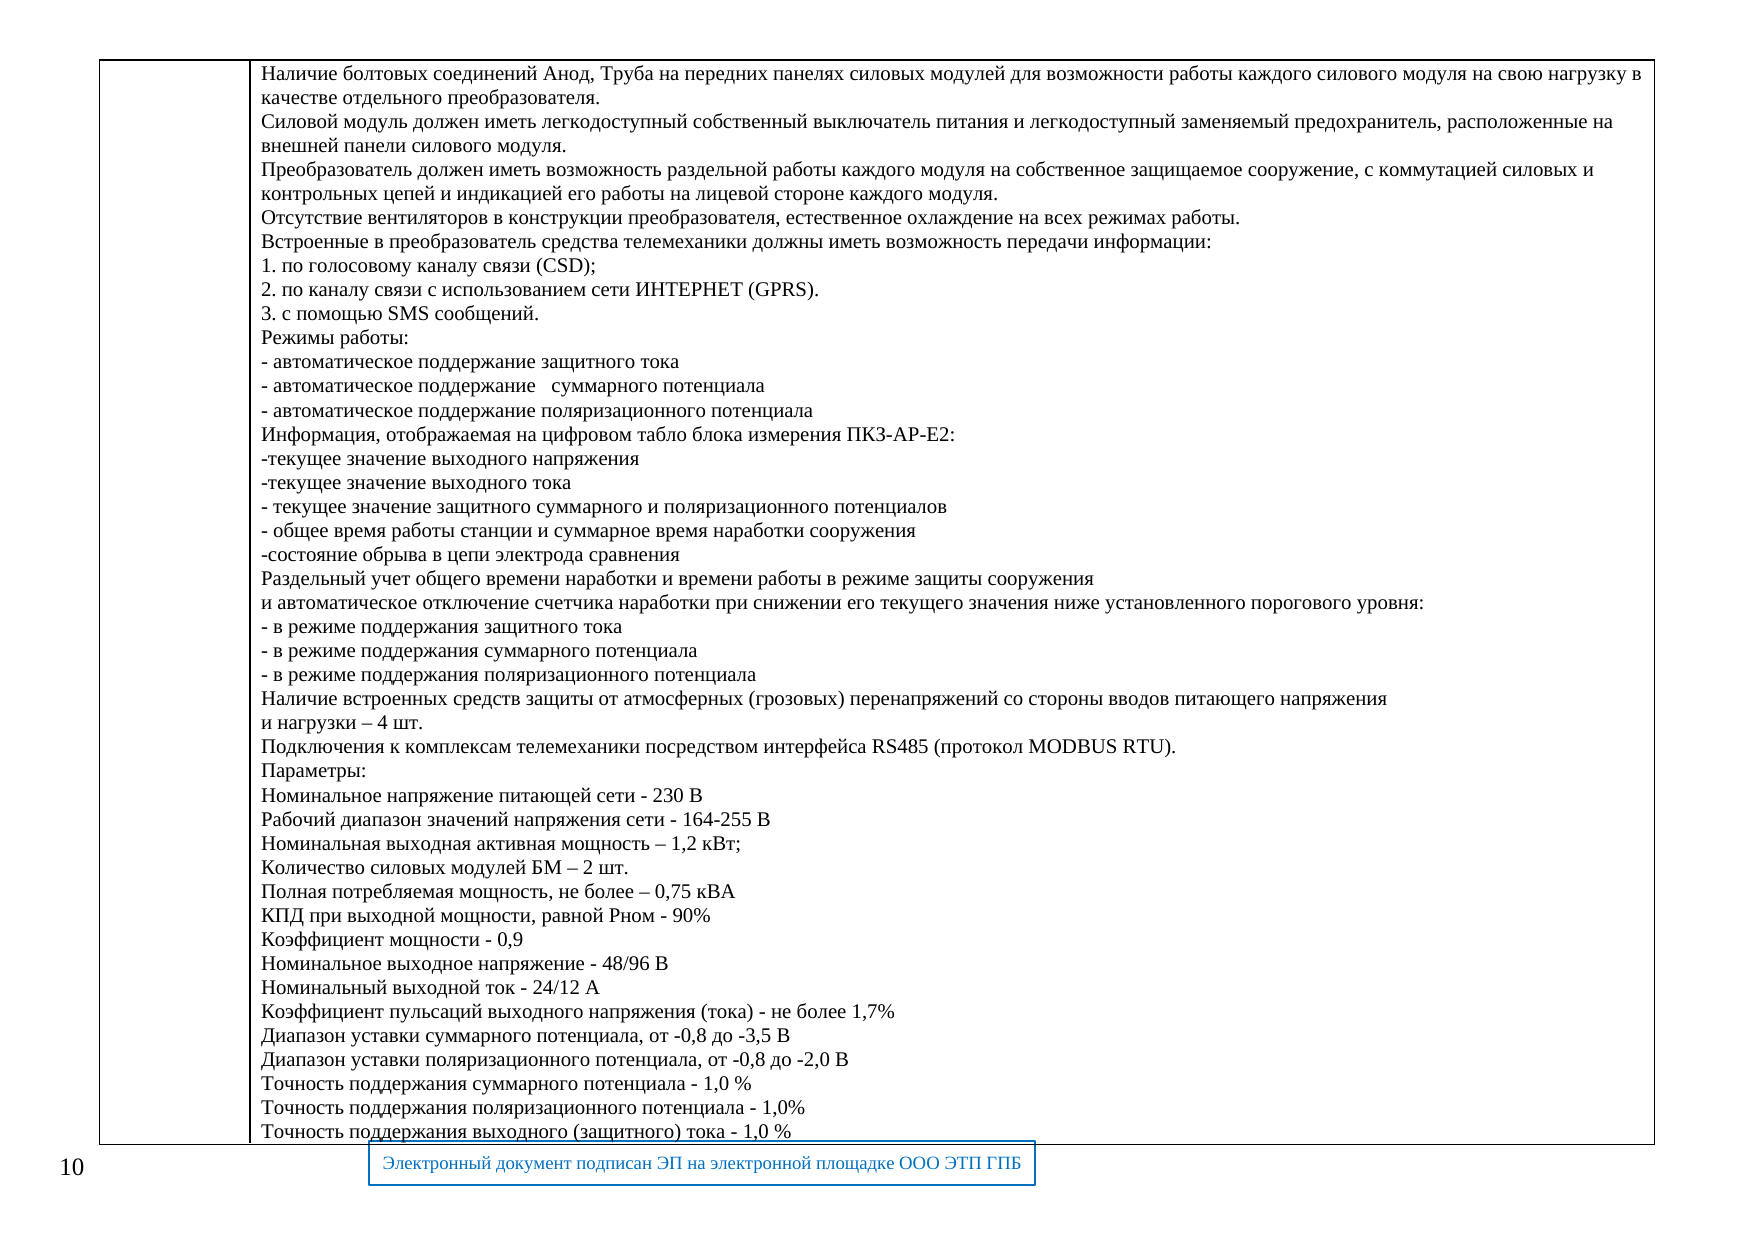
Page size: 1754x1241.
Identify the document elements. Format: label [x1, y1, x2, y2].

table_cell [251, 61, 1654, 1143]
table_cell [100, 61, 249, 1143]
